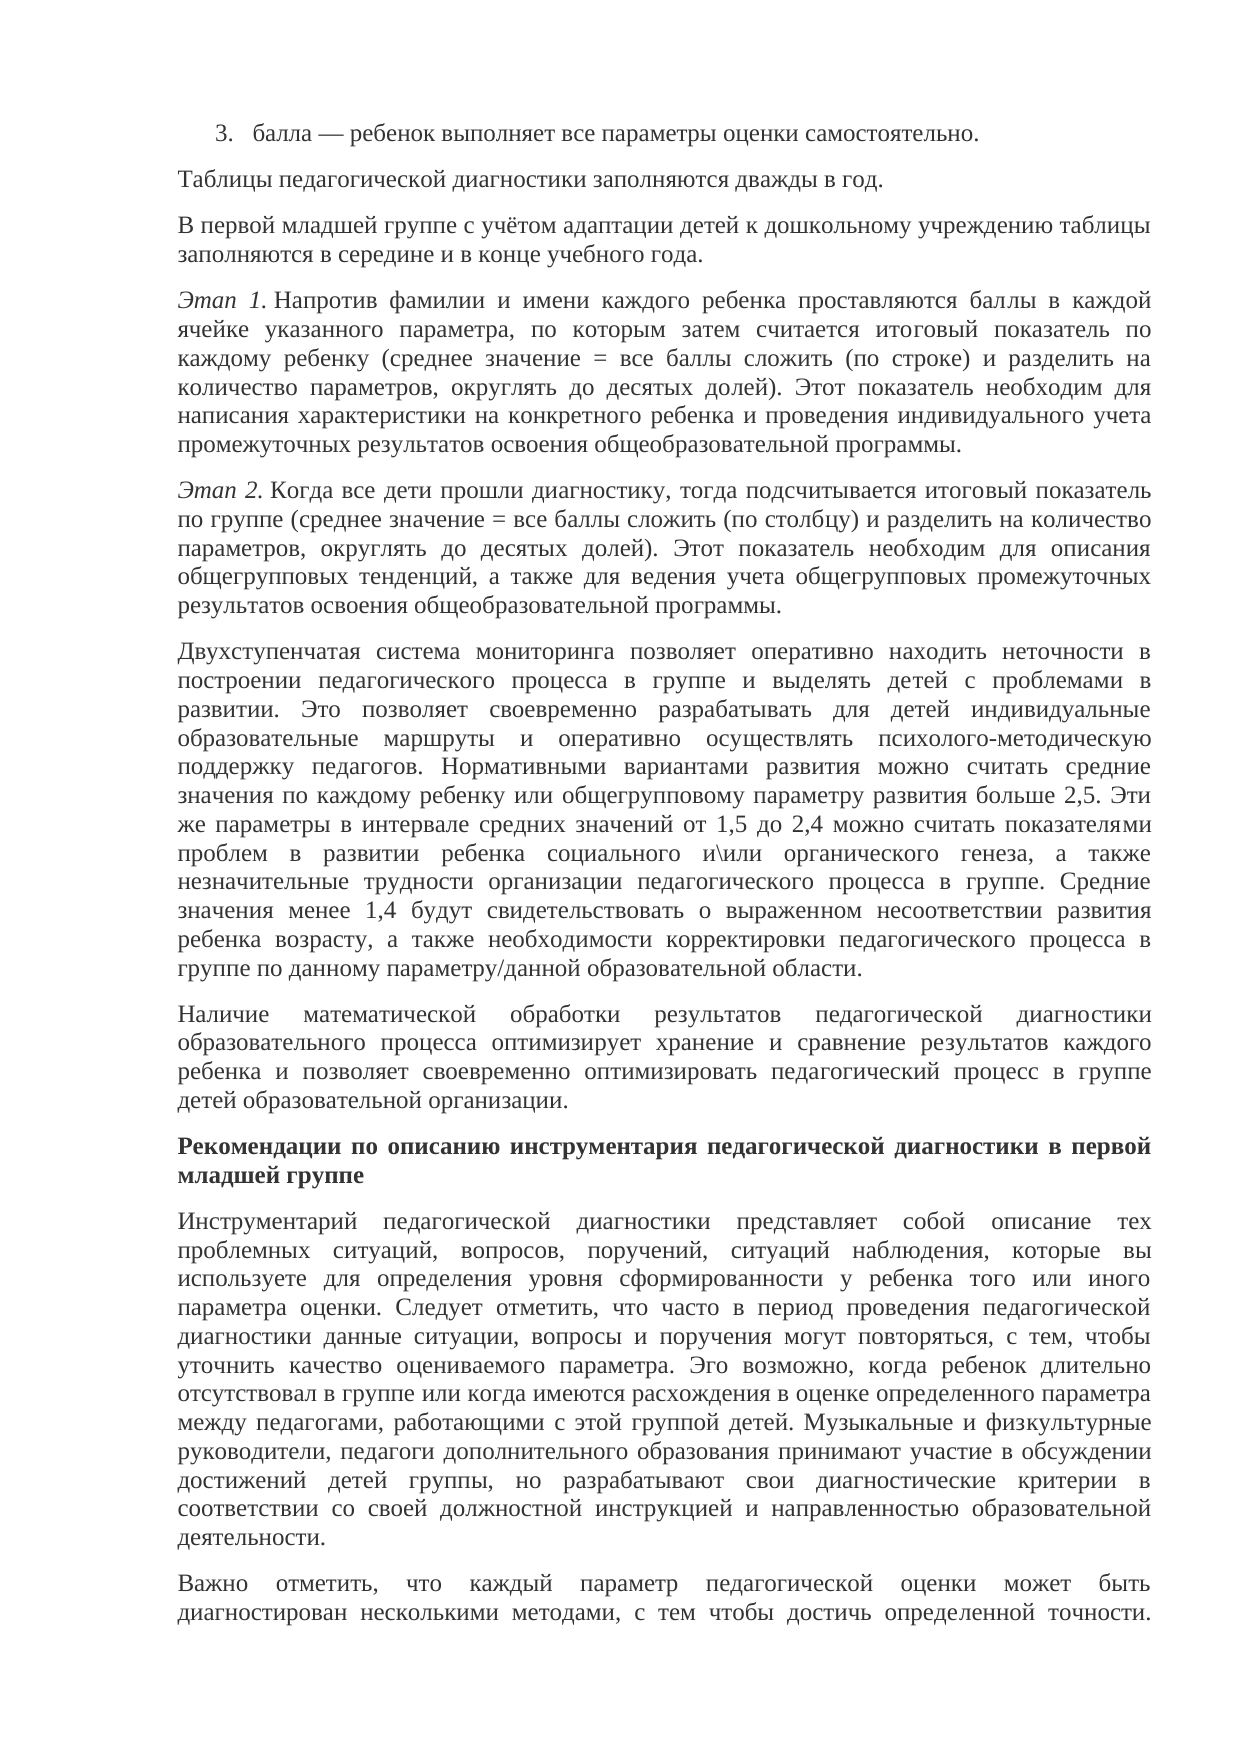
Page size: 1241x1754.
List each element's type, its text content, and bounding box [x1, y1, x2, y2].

text Этап 1. Напротив фамилии и имени каждого ребенка проставляются баллы в каждой ячейке указанного параметра, по которым затем считается итоговый показатель по каждому ребенку (среднее значение = все баллы сложить (по строке) и разделить на количество параметров, округлять до десятых долей). Этот показатель необходим для написания характеристики на конкретного ребенка и проведения индивидуального учета промежуточных результатов освоения общеобразовательной программы. [177, 285, 1152, 458]
text Этап 2. Когда все дети прошли диагностику, тогда подсчитывается итоговый показатель по группе (среднее значение = все баллы сложить (по столбцу) и разделить на количество параметров, округлять до десятых долей). Этот показатель необходим для описания общегрупповых тенденций, а также для ведения учета общегрупповых промежуточных результатов освоения общеобразовательной программы. [177, 475, 1152, 619]
text Инструментарий педагогической диагностики представляет собой описание тex проблемных ситуаций, вопросов, поручений, ситуаций наблюдения, которые вы используете для определения уровня сформированности у ребенка того или иного параметра оценки. Следует отметить, что часто в период проведения педагогической диагностики данные ситуации, вопросы и поручения могут повторяться, с тем, чтобы уточнить качество оцениваемого параметра. Эго возможно, когда ребенок длительно отсутствовал в группе или когда имеются расхождения в оценке определенного параметра между педагогами, работающими с этой группой детей. Музыкальные и физкультурные руководители, педагоги дополнительного образования принимают участие в обсуждении достижений детей группы, но разрабатывают свои диагностические критерии в соответствии со своей должностной инструкцией и направленностью образовательной деятельности. [177, 1206, 1152, 1551]
text Таблицы педагогической диагностики заполняются дважды в год. [177, 164, 1152, 193]
text Наличие математической обработки результатов педагогической диагностики образовательного процесса оптимизирует хранение и сравнение результатов каждого ребенка и позволяет своевременно оптимизировать педагогический процесс в группе детей образовательной организации. [177, 999, 1152, 1114]
list балла — ребенок выполняет все параметры оценки самостоятельно. [215, 118, 1152, 147]
text Рекомендации по описанию инструментария педагогической диагностики в первой младшей группе [177, 1131, 1152, 1189]
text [177, 1568, 1152, 1626]
text Двухступенчатая система мониторинга позволяет оперативно находить неточности в построении педагогического процесса в группе и выделять детей с проблемами в развитии. Это позволяет своевременно разрабатывать для детей индивидуальные образовательные маршруты и оперативно осуществлять психолого-методическую поддержку педагогов. Нормативными вариантами развития можно считать средние значения по каждому ребенку или общегрупповому параметру развития больше 2,5. Эти же параметры в интервале средних значений от 1,5 до 2,4 можно считать показателями проблем в развитии ребенка социального и\или органического генеза, а также незначительные трудности организации педагогического процесса в группе. Средние значения менее 1,4 будут свидетельствовать о выраженном несоответствии развития ребенка возрасту, а также необходимости корректировки педагогического процесса в группе по данному параметру/данной образовательной области. [177, 636, 1152, 981]
text В первой младшей группе с учётом адаптации детей к дошкольному учреждению таблицы заполняются в середине и в конце учебного года. [177, 210, 1152, 268]
